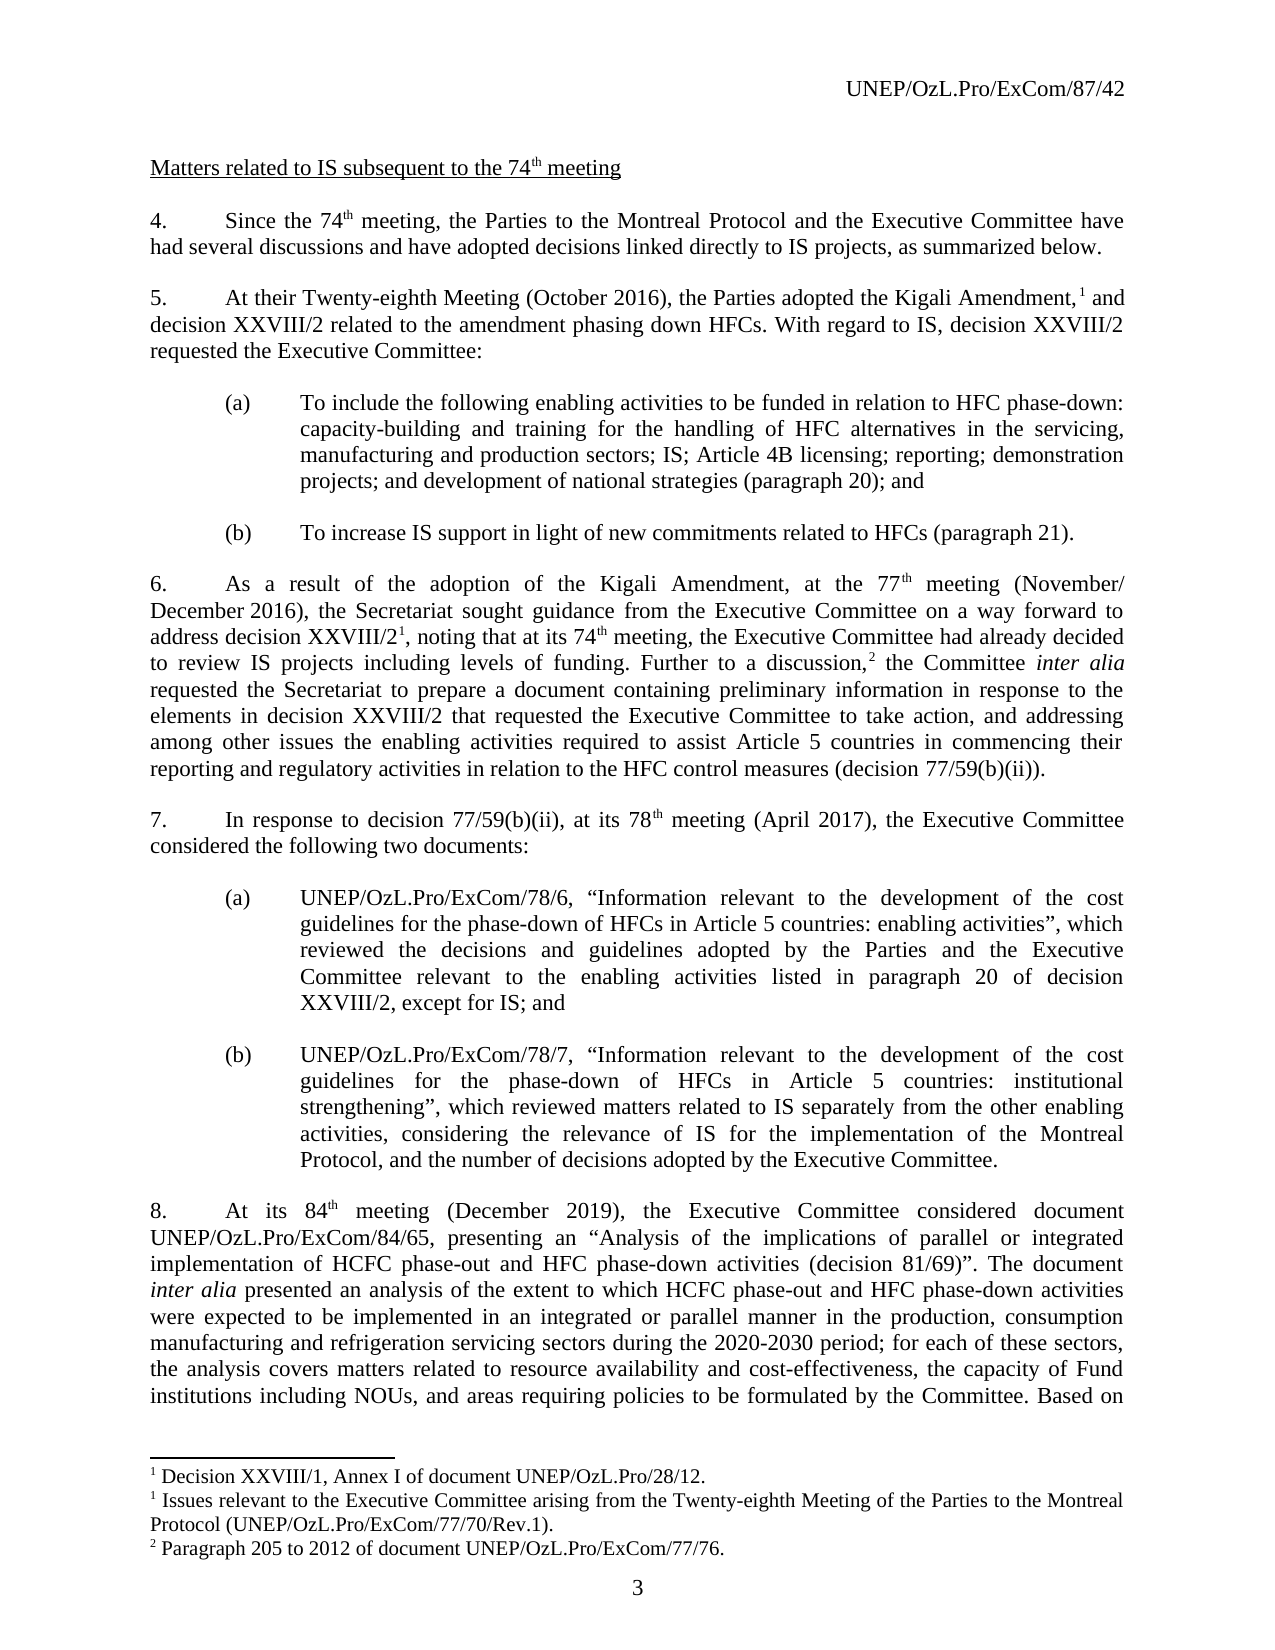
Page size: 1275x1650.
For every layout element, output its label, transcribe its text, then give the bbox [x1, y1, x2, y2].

subtitle At their Twenty-eighth Meeting (October 2016), the Parties adopted the Kigali Amendment, and decision XXVIII/2 related to the amendment phasing down HFCs. With regard to IS, decision XXVIII/2 requested the Executive Committee: [150, 284, 1125, 363]
subtitle UNEP/OzL.Pro/ExCom/78/6, “Information relevant to the development of the cost guidelines for the phase-down of HFCs in Article 5 countries: enabling activities”, which reviewed the decisions and guidelines adopted by the Parties and the Executive Committee relevant to the enabling activities listed in paragraph 20 of decision XXVIII/2, except for IS; and [225, 884, 1125, 1016]
subtitle To include the following enabling activities to be funded in relation to HFC phase-down: capacity-building and training for the handling of HFC alternatives in the servicing, manufacturing and production sectors; IS; Article 4B licensing; reporting; demonstration projects; and development of national strategies (paragraph 20); and [225, 388, 1125, 494]
text Matters related to IS subsequent to the 74th meeting [150, 154, 1125, 180]
subtitle To increase IS support in light of new commitments related to HFCs (paragraph 21). [225, 519, 1125, 545]
subtitle UNEP/OzL.Pro/ExCom/78/7, “Information relevant to the development of the cost guidelines for the phase-down of HFCs in Article 5 countries: institutional strengthening”, which reviewed matters related to IS separately from the other enabling activities, considering the relevance of IS for the implementation of the Montreal Protocol, and the number of decisions adopted by the Executive Committee. [225, 1041, 1125, 1172]
subtitle In response to decision 77/59(b)(ii), at its 78th meeting (April 2017), the Executive Committee considered the following two documents: [150, 806, 1125, 859]
subtitle Since the 74th meeting, the Parties to the Montreal Protocol and the Executive Committee have had several discussions and have adopted decisions linked directly to IS projects, as summarized below. [150, 207, 1125, 259]
subtitle As a result of the adoption of the Kigali Amendment, at the 77th meeting (November/ December 2016), the Secretariat sought guidance from the Executive Committee on a way forward to address decision XXVIII/2, noting that at its 74th meeting, the Executive Committee had already decided to review IS projects including levels of funding. Further to a discussion, the Committee inter alia requested the Secretariat to prepare a document containing preliminary information in response to the elements in decision XXVIII/2 that requested the Executive Committee to take action, and addressing among other issues the enabling activities required to assist Article 5 countries in commencing their reporting and regulatory activities in relation to the HFC control measures (decision 77/59(b)(ii)). [150, 570, 1125, 781]
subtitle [150, 1197, 1125, 1408]
